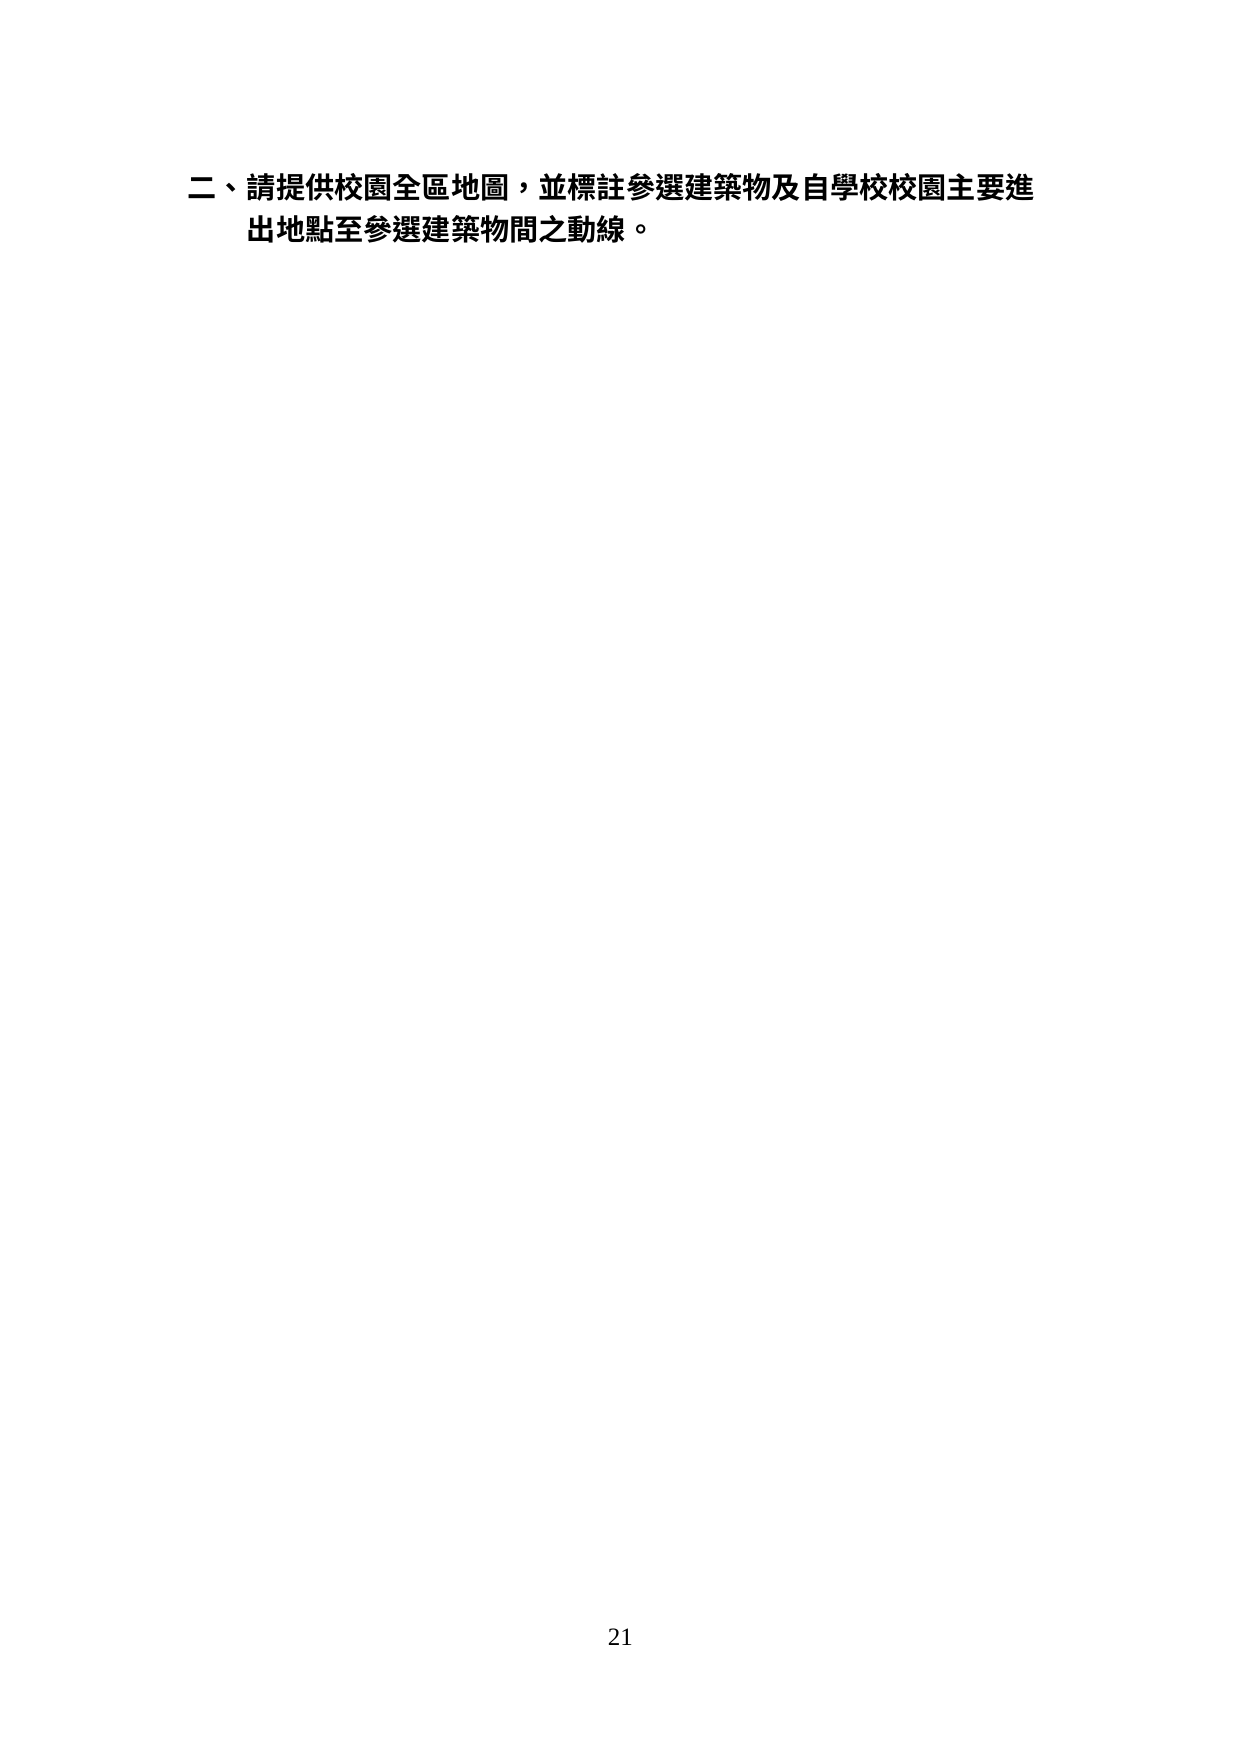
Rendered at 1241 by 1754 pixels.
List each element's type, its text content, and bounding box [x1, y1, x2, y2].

subtitle 請提供校園全區地圖，並標註參選建築物及自學校校園主要進出地點至參選建築物間之動線。 [187, 164, 1053, 249]
